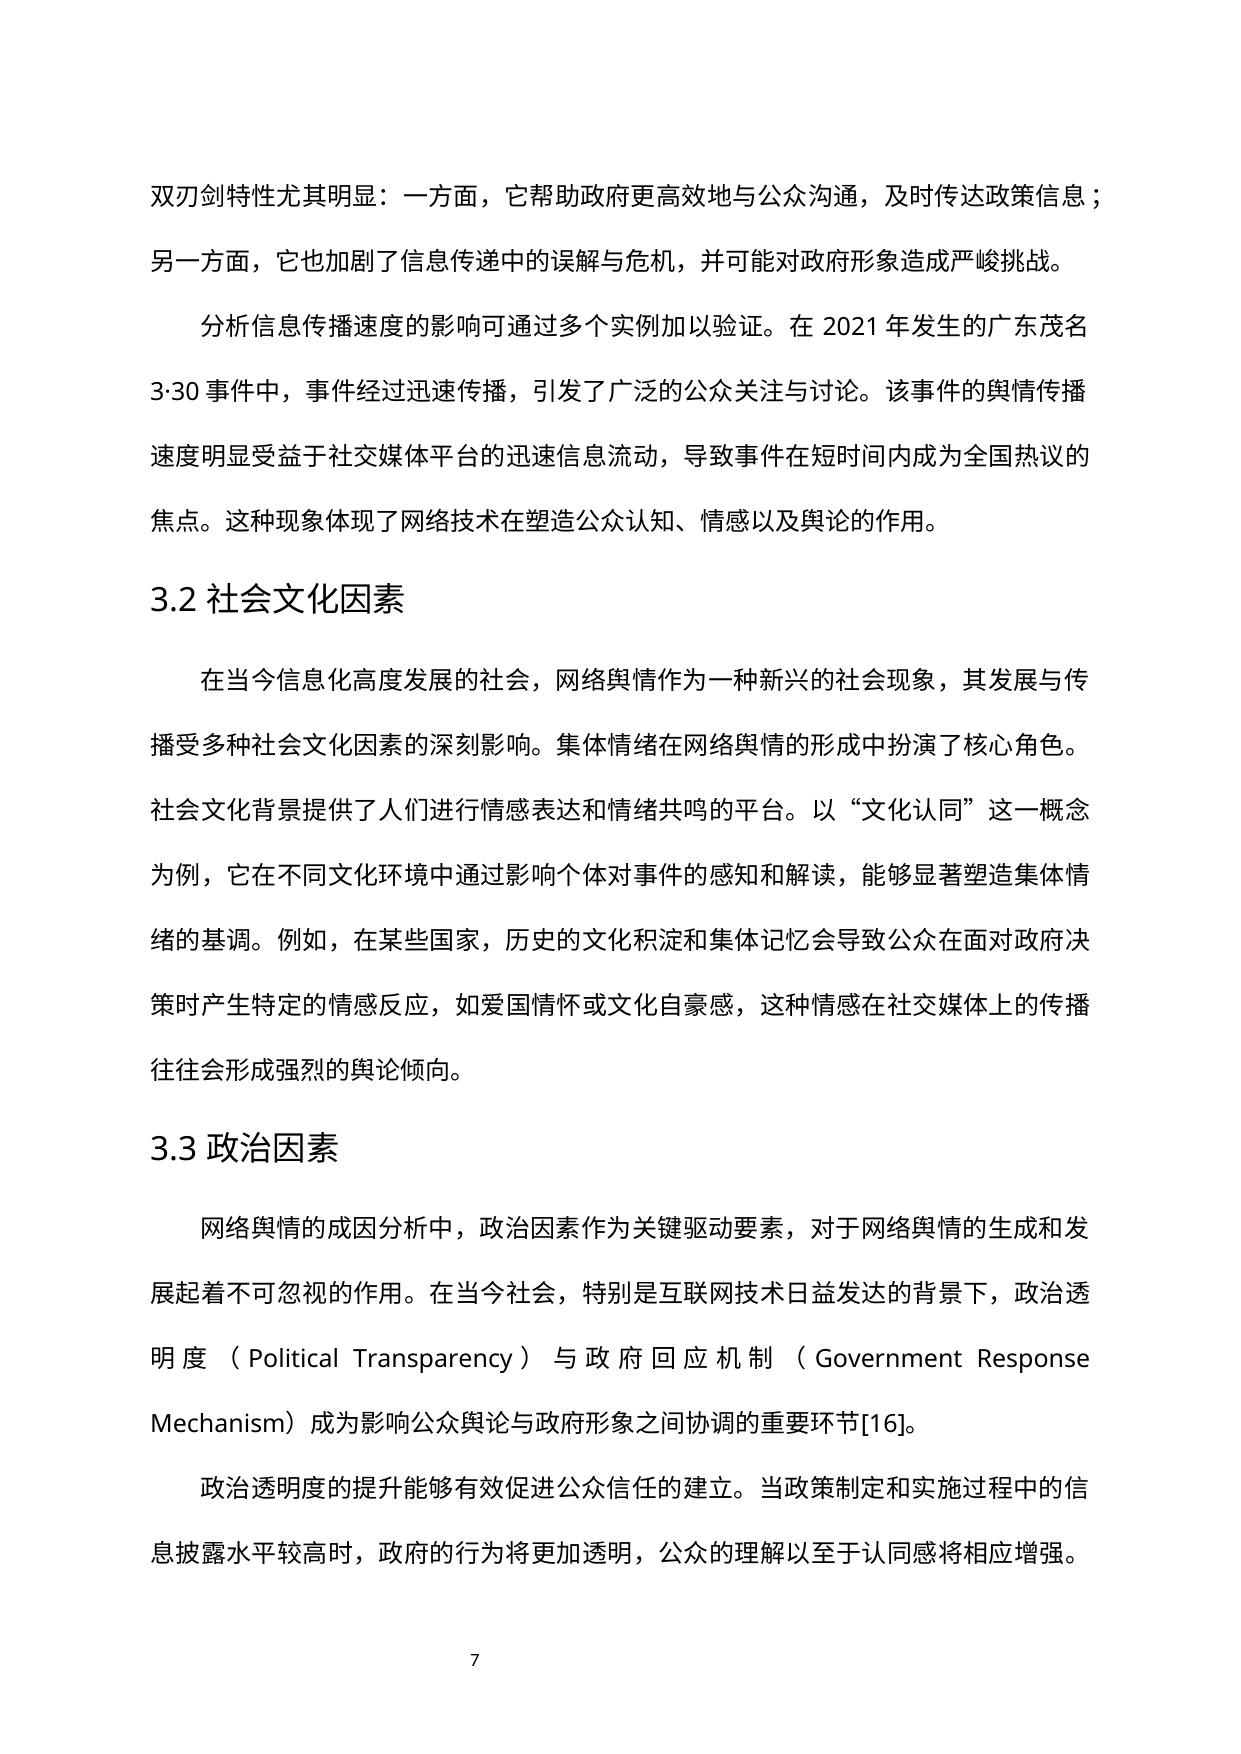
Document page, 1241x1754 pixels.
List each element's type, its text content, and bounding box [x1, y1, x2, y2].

subtitle 3.3 政治因素 [150, 1113, 1090, 1178]
subtitle 3.2 社会文化因素 [150, 564, 1090, 629]
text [150, 162, 1090, 292]
text 在当今信息化高度发展的社会，网络舆情作为一种新兴的社会现象，其发展与传播受多种社会文化因素的深刻影响。集体情绪在网络舆情的形成中扮演了核心角色。社会文化背景提供了人们进行情感表达和情绪共鸣的平台。以“文化认同”这一概念为例，它在不同文化环境中通过影响个体对事件的感知和解读，能够显著塑造集体情绪的基调。例如，在某些国家，历史的文化积淀和集体记忆会导致公众在面对政府决策时产生特定的情感反应，如爱国情怀或文化自豪感，这种情感在社交媒体上的传播往往会形成强烈的舆论倾向。 [150, 646, 1090, 1101]
text 网络舆情的成因分析中，政治因素作为关键驱动要素，对于网络舆情的生成和发展起着不可忽视的作用。在当今社会，特别是互联网技术日益发达的背景下，政治透明度（Political Transparency）与政府回应机制（Government Response Mechanism）成为影响公众舆论与政府形象之间协调的重要环节[16]。 [150, 1194, 1090, 1454]
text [150, 1454, 1090, 1584]
text 分析信息传播速度的影响可通过多个实例加以验证。在2021年发生的广东茂名3·30事件中，事件经过迅速传播，引发了广泛的公众关注与讨论。该事件的舆情传播速度明显受益于社交媒体平台的迅速信息流动，导致事件在短时间内成为全国热议的焦点。这种现象体现了网络技术在塑造公众认知、情感以及舆论的作用。 [150, 292, 1090, 552]
